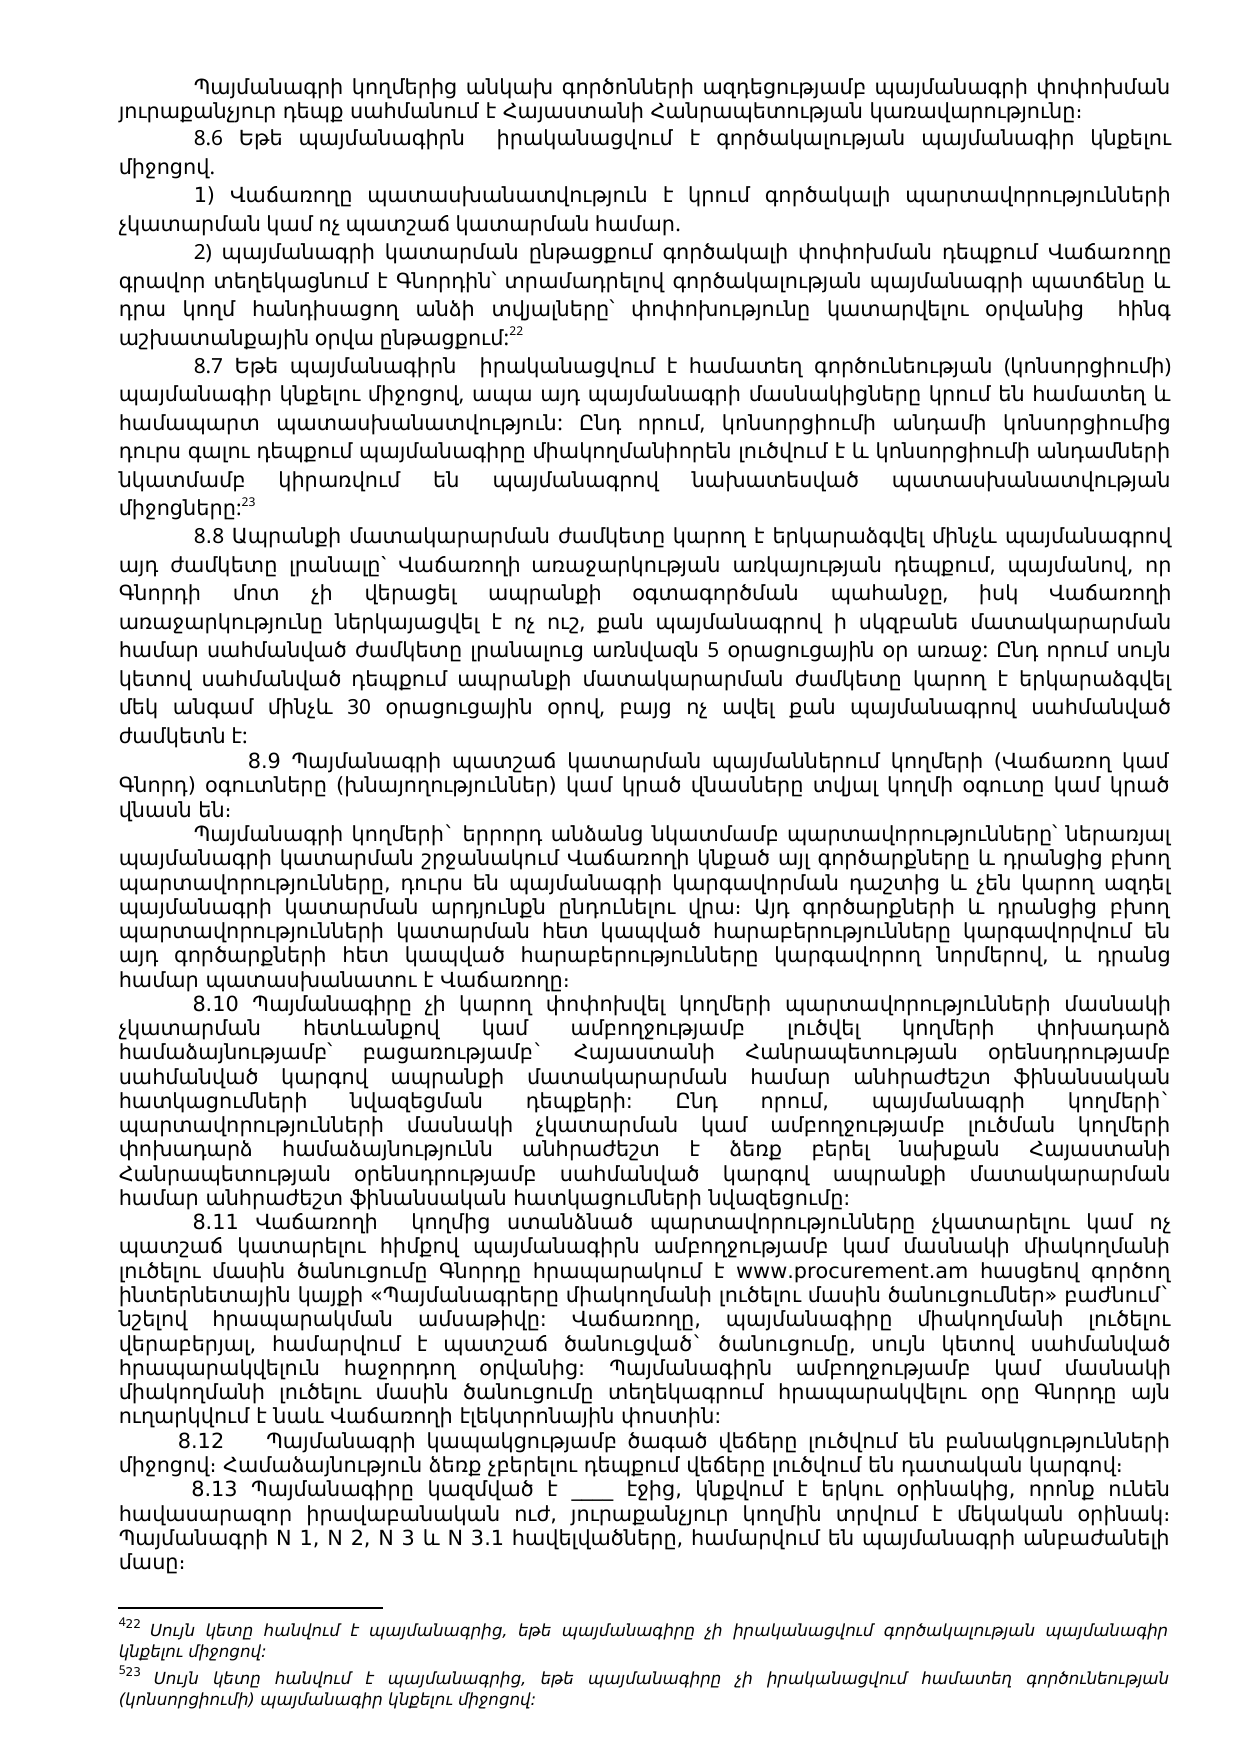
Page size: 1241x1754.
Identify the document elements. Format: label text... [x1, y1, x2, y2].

text 8.12 Պայմանագրի կապակցությամբ ծագած վեճերը լուծվում են բանակցությունների միջոցով։ Համաձայնություն ձեռք չբերելու դեպքում վեճերը լուծվում են դատական կարգով։ [118, 1429, 1171, 1477]
text 8.6 Եթե պայմանագիրն իրականացվում է գործակալության պայմանագիր կնքելու միջոցով. [118, 123, 1171, 180]
text 1) Վաճառողը պատասխանատվություն է կրում գործակալի պարտավորությունների չկատարման կամ ոչ պատշաճ կատարման համար. [118, 180, 1171, 237]
text 8.8 Ապրանքի մատակարարման ժամկետը կարող է երկարաձգվել մինչև պայմանագրով այդ ժամկետը լրանալը` Վաճառողի առաջարկության առկայության դեպքում, պայմանով, որ Գնորդի մոտ չի վերացել ապրանքի օգտագործման պահանջը, իսկ Վաճառողի առաջարկությունը ներկայացվել է ոչ ուշ, քան պայմանագրով ի սկզբանե մատակարարման համար սահմանված ժամկետը լրանալուց առնվազն 5 օրացուցային օր առաջ: Ընդ որում սույն կետով սահմանված դեպքում ապրանքի մատակարարման ժամկետը կարող է երկարաձգվել մեկ անգամ մինչև 30 օրացուցային օրով, բայց ոչ ավել քան պայմանագրով սահմանված ժամկետն է: [118, 522, 1171, 749]
text Պայմանագրի կողմերի` երրորդ անձանց նկատմամբ պարտավորությունները՝ ներառյալ պայմանագրի կատարման շրջանակում Վաճառողի կնքած այլ գործարքները և դրանցից բխող պարտավորությունները, դուրս են պայմանագրի կարգավորման դաշտից և չեն կարող ազդել պայմանագրի կատարման արդյունքն ընդունելու վրա։ Այդ գործարքների և դրանցից բխող պարտավորությունների կատարման հետ կապված հարաբերությունները կարգավորվում են այդ գործարքների հետ կապված հարաբերությունները կարգավորող նորմերով, և դրանց համար պատասխանատու է Վաճառողը։ [118, 822, 1171, 992]
text 8.9 Պայմանագրի պատշաճ կատարման պայմաններում կողմերի (Վաճառող կամ Գնորդ) օգուտները (խնայողություններ) կամ կրած վնասները տվյալ կողմի օգուտը կամ կրած վնասն են։ [118, 749, 1171, 822]
text 8.10 Պայմանագիրը չի կարող փոփոխվել կողմերի պարտավորությունների մասնակի չկատարման հետևանքով կամ ամբողջությամբ լուծվել կողմերի փոխադարձ համաձայնությամբ՝ բացառությամբ` Հայաստանի Հանրապետության օրենսդրությամբ սահմանված կարգով ապրանքի մատակարարման համար անհրաժեշտ ֆինանսական հատկացումների նվազեցման դեպքերի: Ընդ որում, պայմանագրի կողմերի` պարտավորությունների մասնակի չկատարման կամ ամբողջությամբ լուծման կողմերի փոխադարձ համաձայնությունն անհրաժեշտ է ձեռք բերել նախքան Հայաստանի Հանրապետության օրենսդրությամբ սահմանված կարգով ապրանքի մատակարարման համար անհրաժեշտ ֆինանսական հատկացումների նվազեցումը: [118, 992, 1171, 1210]
text 8.7 Եթե պայմանագիրն իրականացվում է համատեղ գործունեության (կոնսորցիումի) պայմանագիր կնքելու միջոցով, ապա այդ պայմանագրի մասնակիցները կրում են համատեղ և համապարտ պատասխանատվություն: Ընդ որում, կոնսորցիումի անդամի կոնսորցիումից դուրս գալու դեպքում պայմանագիրը միակողմանիորեն լուծվում է և կոնսորցիումի անդամների նկատմամբ կիրառվում են պայմանագրով նախատեսված պատասխանատվության միջոցները:23 [118, 351, 1171, 522]
text Պայմանագրի կողմերից անկախ գործոնների ազդեցությամբ պայմանագրի փոփոխման յուրաքանչյուր դեպք սահմանում է Հայաստանի Հանրապետության կառավարությունը։ [118, 75, 1171, 123]
text 8.11 Վաճառողի կողմից ստանձնած պարտավորությունները չկատարելու կամ ոչ պատշաճ կատարելու հիմքով պայմանագիրն ամբողջությամբ կամ մասնակի միակողմանի լուծելու մասին ծանուցումը Գնորդը հրապարակում է www.procurement.am հասցեով գործող ինտերնետային կայքի «Պայմանագրերը միակողմանի լուծելու մասին ծանուցումներ» բաժնում` նշելով հրապարակման ամսաթիվը: Վաճառողը, պայմանագիրը միակողմանի լուծելու վերաբերյալ, համարվում է պատշաճ ծանուցված` ծանուցումը, սույն կետով սահմանված հրապարակվելուն հաջորդող օրվանից: Պայմանագիրն ամբողջությամբ կամ մասնակի միակողմանի լուծելու մասին ծանուցումը տեղեկագրում հրապարակվելու օրը Գնորդը այն ուղարկվում է նաև Վաճառողի էլեկտրոնային փոստին: [118, 1210, 1171, 1429]
text 8.13 Պայմանագիրը կազմված է ____ էջից, կնքվում է երկու օրինակից, որոնք ունեն հավասարազոր իրավաբանական ուժ, յուրաքանչյուր կողմին տրվում է մեկական օրինակ։ Պայմանագրի N 1, N 2, N 3 և N 3.1 հավելվածները, համարվում են պայմանագրի անբաժանելի մասը։ [118, 1477, 1171, 1574]
text 2) պայմանագրի կատարման ընթացքում գործակալի փոփոխման դեպքում Վաճառողը գրավոր տեղեկացնում է Գնորդին՝ տրամադրելով գործակալության պայմանագրի պատճենը և դրա կողմ հանդիսացող անձի տվյալները՝ փոփոխությունը կատարվելու օրվանից հինգ աշխատանքային օրվա ընթացքում:22 [118, 237, 1171, 351]
